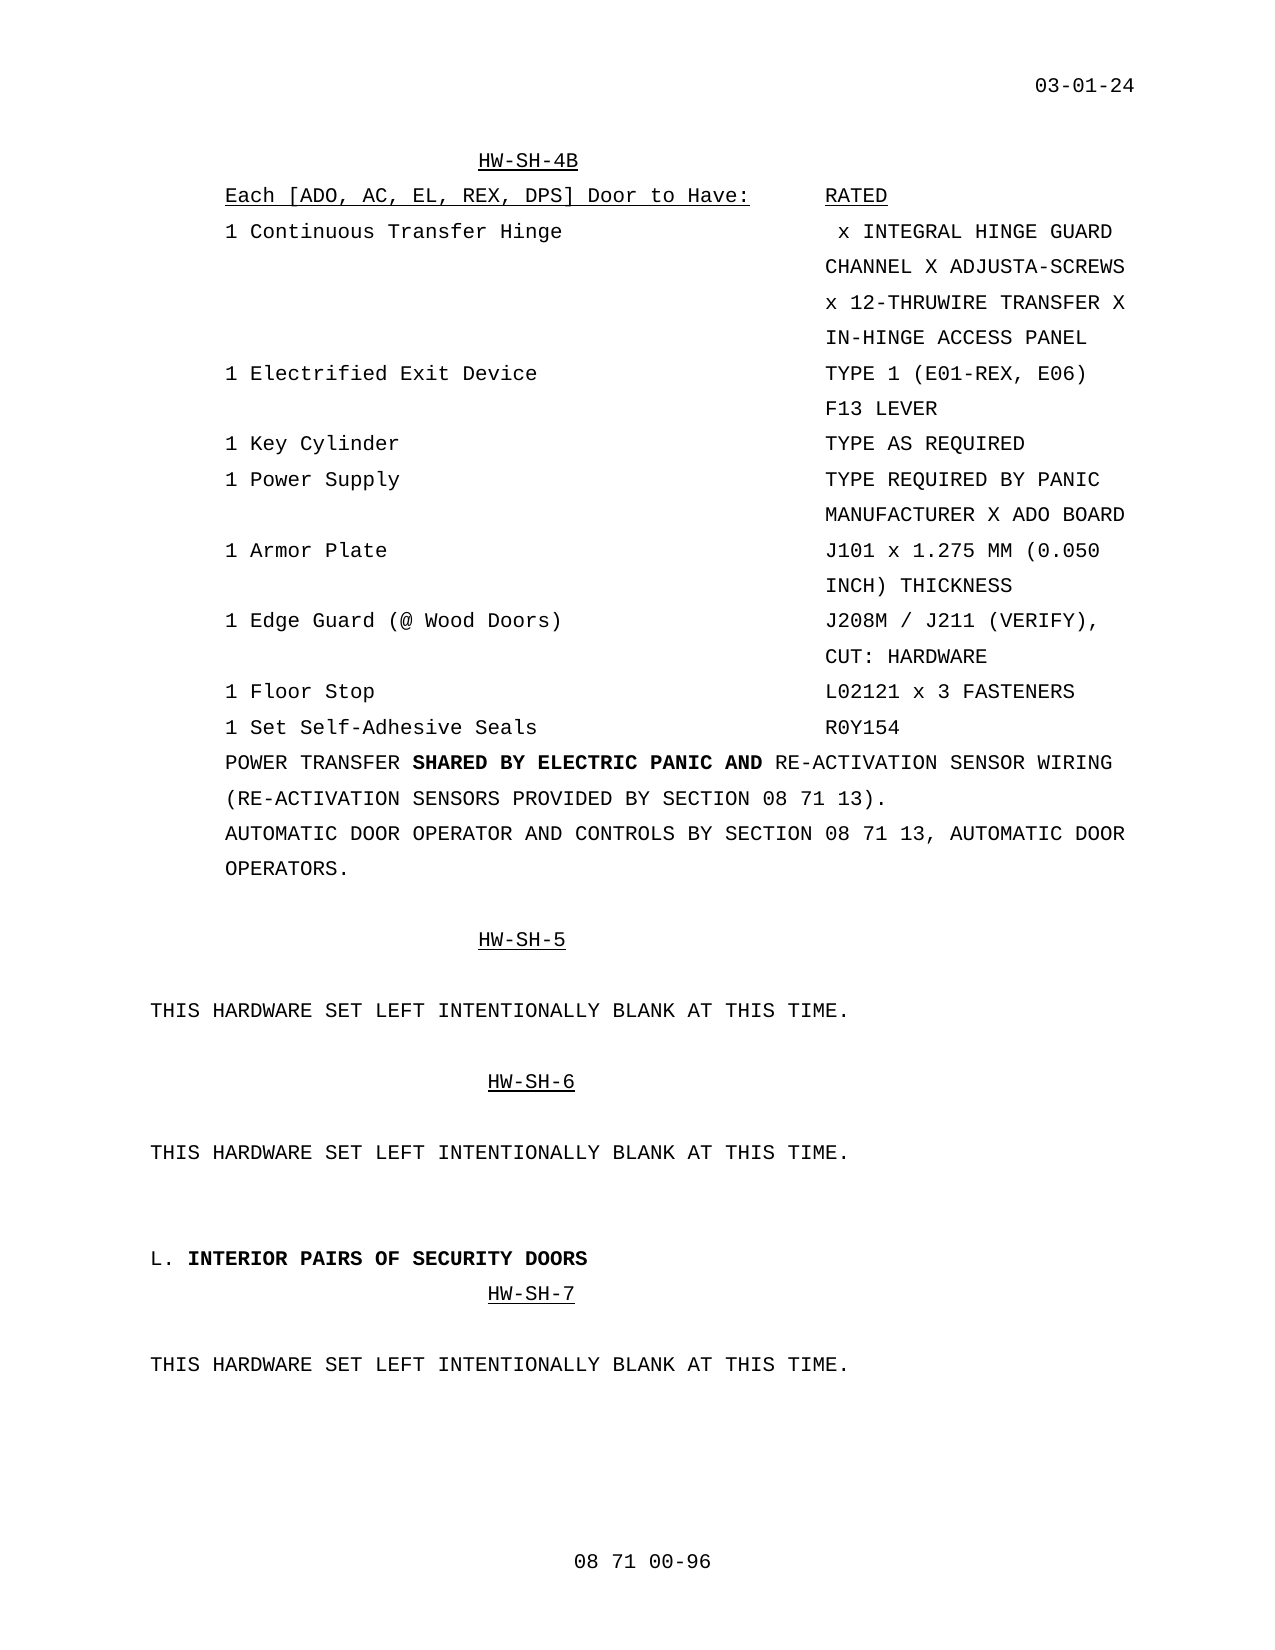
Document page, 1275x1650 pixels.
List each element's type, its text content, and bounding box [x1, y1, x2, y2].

list HW-SH-5 [225, 929, 1134, 953]
list 1 Electrified Exit Device TYPE 1 (E01-REX, E06) F13 LEVER [225, 362, 1134, 422]
list 1 Power Supply TYPE required BY PANIC MANUFACTURER x ADO BOARD [225, 469, 1134, 528]
list Each [ADO, AC, EL, REX, DPS] Door to Have: RATED [225, 185, 1134, 209]
list 1 Set Self-Adhesive Seals R0Y154 [225, 717, 1134, 740]
text THIS HARDWARE SET LEFT INTENTIONALLY BLANK AT THIS TIME. [150, 1000, 1134, 1024]
list HW-SH-4B [225, 150, 1134, 174]
list HW-SH-6 [225, 1071, 1134, 1094]
list HW-SH-7 [225, 1283, 1134, 1307]
text INTERIOR PAIRS OF SECURITY DOORS [150, 1248, 1134, 1272]
list 1 Floor Stop L02121 x 3 FASTENERS [225, 681, 1134, 705]
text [150, 1142, 1134, 1165]
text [150, 1354, 1134, 1378]
list AUTOMATIC DOOR OPERATOR AND CONTROLS BY SECTION 08 71 13, AUTOMATIC DOOR OPERATORS. [225, 823, 1134, 882]
list 1 Key Cylinder TYPE AS REQUIRED [225, 433, 1134, 457]
list POWER TRANSFER SHARED BY ELECTRIC PANIC AND RE-ACTIVATION SENSOR WIRING (RE-ACTIVATION SENSORS PROVIDED BY SECTION 08 71 13). [225, 752, 1134, 811]
list 1 Continuous Transfer Hinge x INTEGRAL HINGE GUARD CHANNEL X ADJUSTA-SCREWS x 12-THRUWIRE TRANSFER X IN-HINGE ACCESS PANEL [225, 221, 1134, 351]
list 1 Armor Plate J101 x 1.275 MM (0.050 INCH) THICKNESS [225, 539, 1134, 599]
list 1 Edge Guard (@ Wood Doors) J208M / J211 (VERIFY), CUT: HARDWARE [225, 610, 1134, 669]
